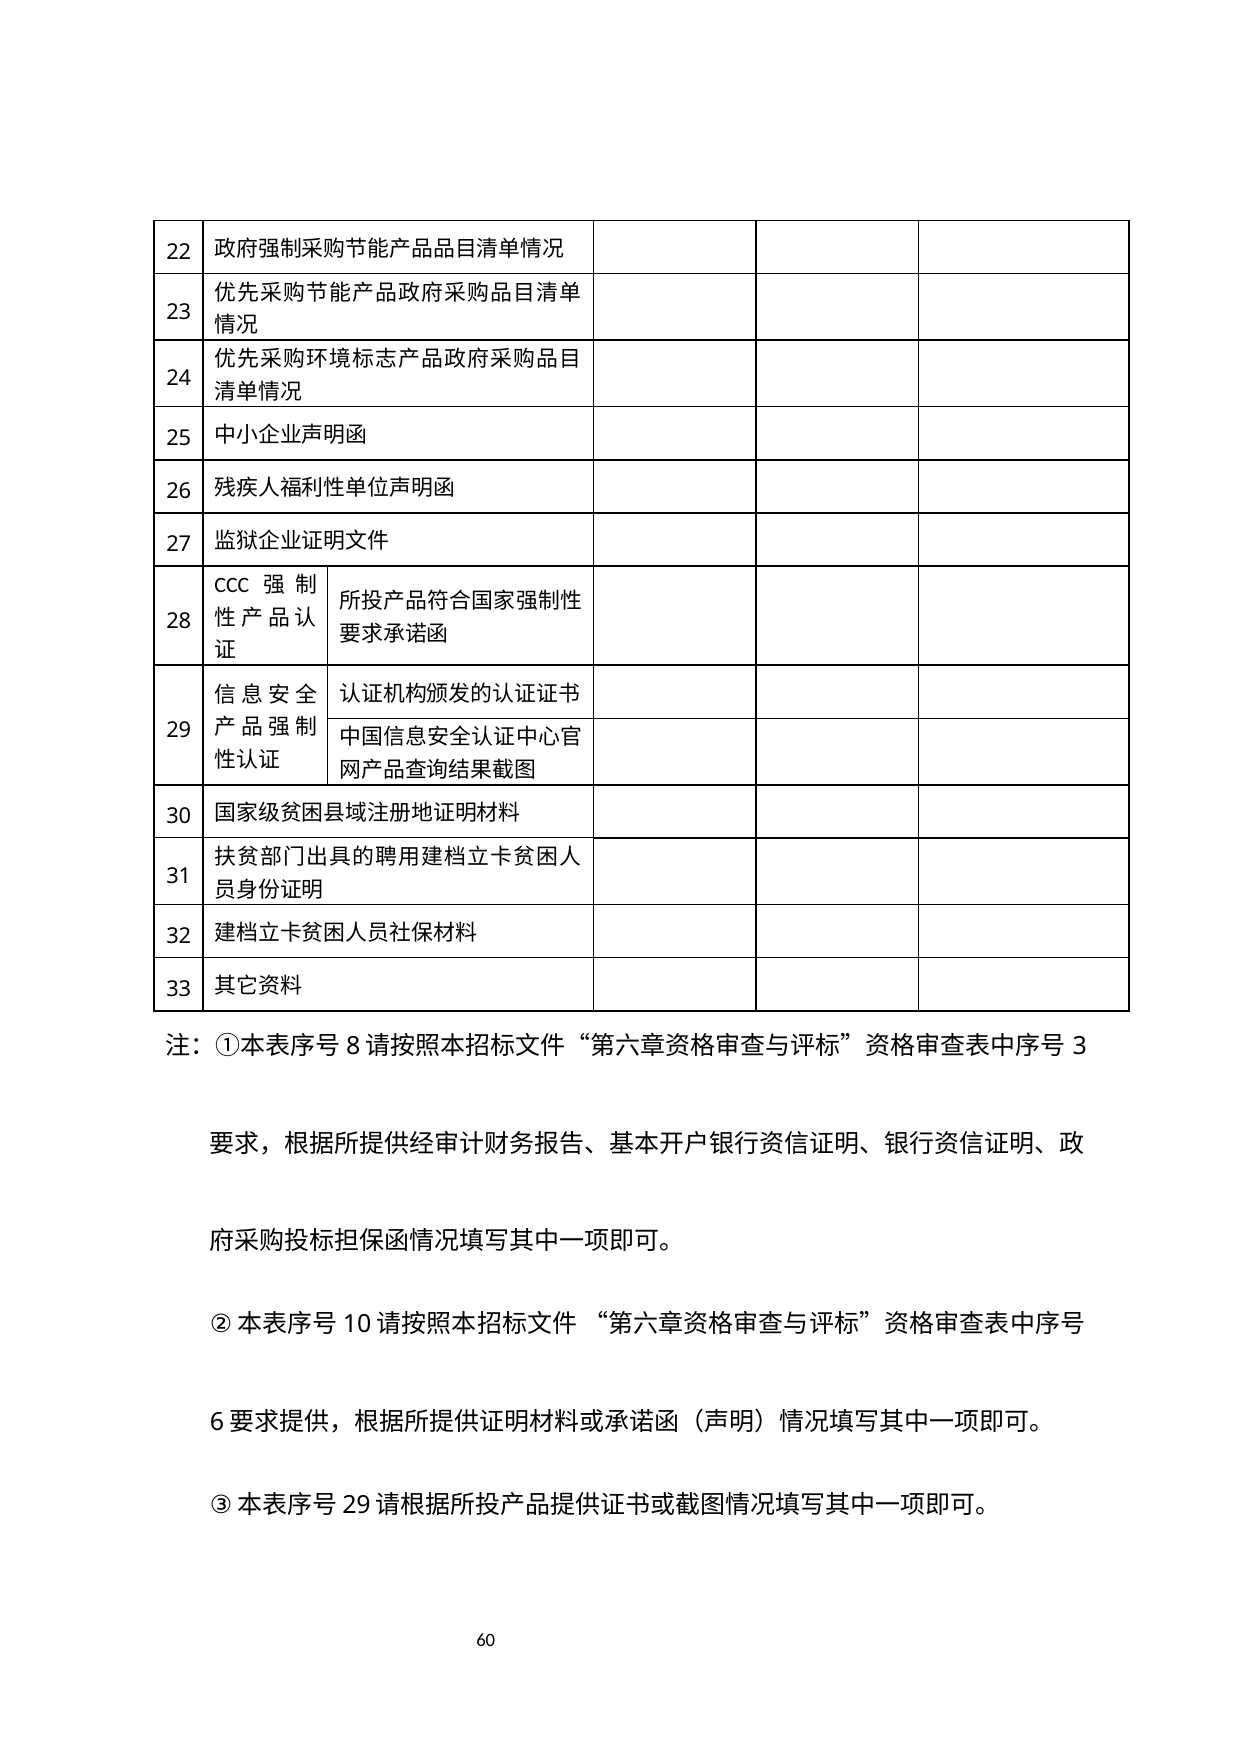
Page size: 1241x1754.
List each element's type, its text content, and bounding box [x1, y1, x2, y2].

table_cell [757, 786, 918, 837]
table_cell 29 [155, 666, 202, 784]
table_cell [919, 786, 1128, 837]
table_cell [919, 839, 1128, 904]
table_cell [594, 905, 755, 957]
table_cell 26 [155, 461, 202, 512]
table_cell 25 [155, 407, 202, 459]
table_cell 所投产品符合国家强制性要求承诺函 [328, 567, 593, 664]
table_cell 政府强制采购节能产品品目清单情况 [204, 221, 593, 273]
table_cell [594, 567, 755, 664]
text ②本表序号10请按照本招标文件 “第六章资格审查与评标”资格审查表中序号6要求提供，根据所提供证明材料或承诺函（声明）情况填写其中一项即可。 [209, 1289, 1087, 1452]
table_cell [757, 567, 918, 664]
table_cell [594, 786, 755, 837]
table_cell [919, 666, 1128, 717]
table_cell [757, 341, 918, 406]
table_cell 优先采购节能产品政府采购品目清单情况 [204, 274, 593, 339]
table_cell 其它资料 [204, 958, 593, 1010]
table_cell [594, 839, 755, 904]
table_cell 扶贫部门出具的聘用建档立卡贫困人员身份证明 [204, 838, 593, 904]
table_cell [594, 407, 755, 459]
table_cell 24 [155, 341, 202, 406]
table_cell 中小企业声明函 [204, 407, 593, 459]
table_cell [919, 341, 1128, 406]
table_cell [919, 958, 1128, 1010]
table_cell 认证机构颁发的认证证书 [328, 666, 593, 717]
table_cell 22 [155, 221, 202, 273]
table_cell 33 [155, 958, 202, 1010]
table_cell [757, 839, 918, 904]
table_cell [919, 514, 1128, 565]
table_cell 残疾人福利性单位声明函 [204, 461, 593, 512]
table_cell [757, 274, 918, 339]
table_cell 中国信息安全认证中心官网产品查询结果截图 [328, 719, 593, 784]
table_cell [594, 461, 755, 512]
table_cell [757, 407, 918, 459]
table_cell 国家级贫困县域注册地证明材料 [204, 786, 593, 837]
table_cell [919, 407, 1128, 459]
table_cell [919, 221, 1128, 273]
table_cell CCC强制性产品认证 [204, 567, 327, 664]
table_cell [594, 666, 755, 717]
table_cell [757, 221, 918, 273]
table_cell [594, 719, 755, 784]
table_cell 监狱企业证明文件 [204, 514, 593, 565]
table_cell [757, 719, 918, 784]
table_cell [919, 274, 1128, 339]
table_cell [757, 514, 918, 565]
table_cell [919, 461, 1128, 512]
table_cell [594, 274, 755, 339]
table_cell 信息安全产品强制性认证 [204, 666, 327, 784]
table_cell [757, 461, 918, 512]
table_cell [919, 567, 1128, 664]
table_cell [594, 341, 755, 406]
table_cell [757, 905, 918, 957]
text ③本表序号29请根据所投产品提供证书或截图情况填写其中一项即可。 [209, 1470, 1087, 1535]
text 注：①本表序号8请按照本招标文件“第六章资格审查与评标”资格审查表中序号3要求，根据所提供经审计财务报告、基本开户银行资信证明、银行资信证明、政府采购投标担保函情况填写其中一项即可。 [165, 1012, 1087, 1271]
table_cell 31 [155, 838, 202, 904]
table_cell [594, 514, 755, 565]
table_cell 32 [155, 905, 202, 957]
table_cell 27 [155, 514, 202, 565]
table_cell [757, 666, 918, 717]
table_cell 28 [155, 567, 202, 664]
table_cell [919, 905, 1128, 957]
table_cell [594, 221, 755, 273]
table_cell [594, 958, 755, 1010]
table_cell 30 [155, 786, 202, 837]
table_cell 23 [155, 274, 202, 339]
table_cell [757, 958, 918, 1010]
table_cell 优先采购环境标志产品政府采购品目清单情况 [204, 341, 593, 406]
table_cell [919, 719, 1128, 784]
table_cell 建档立卡贫困人员社保材料 [204, 905, 593, 957]
